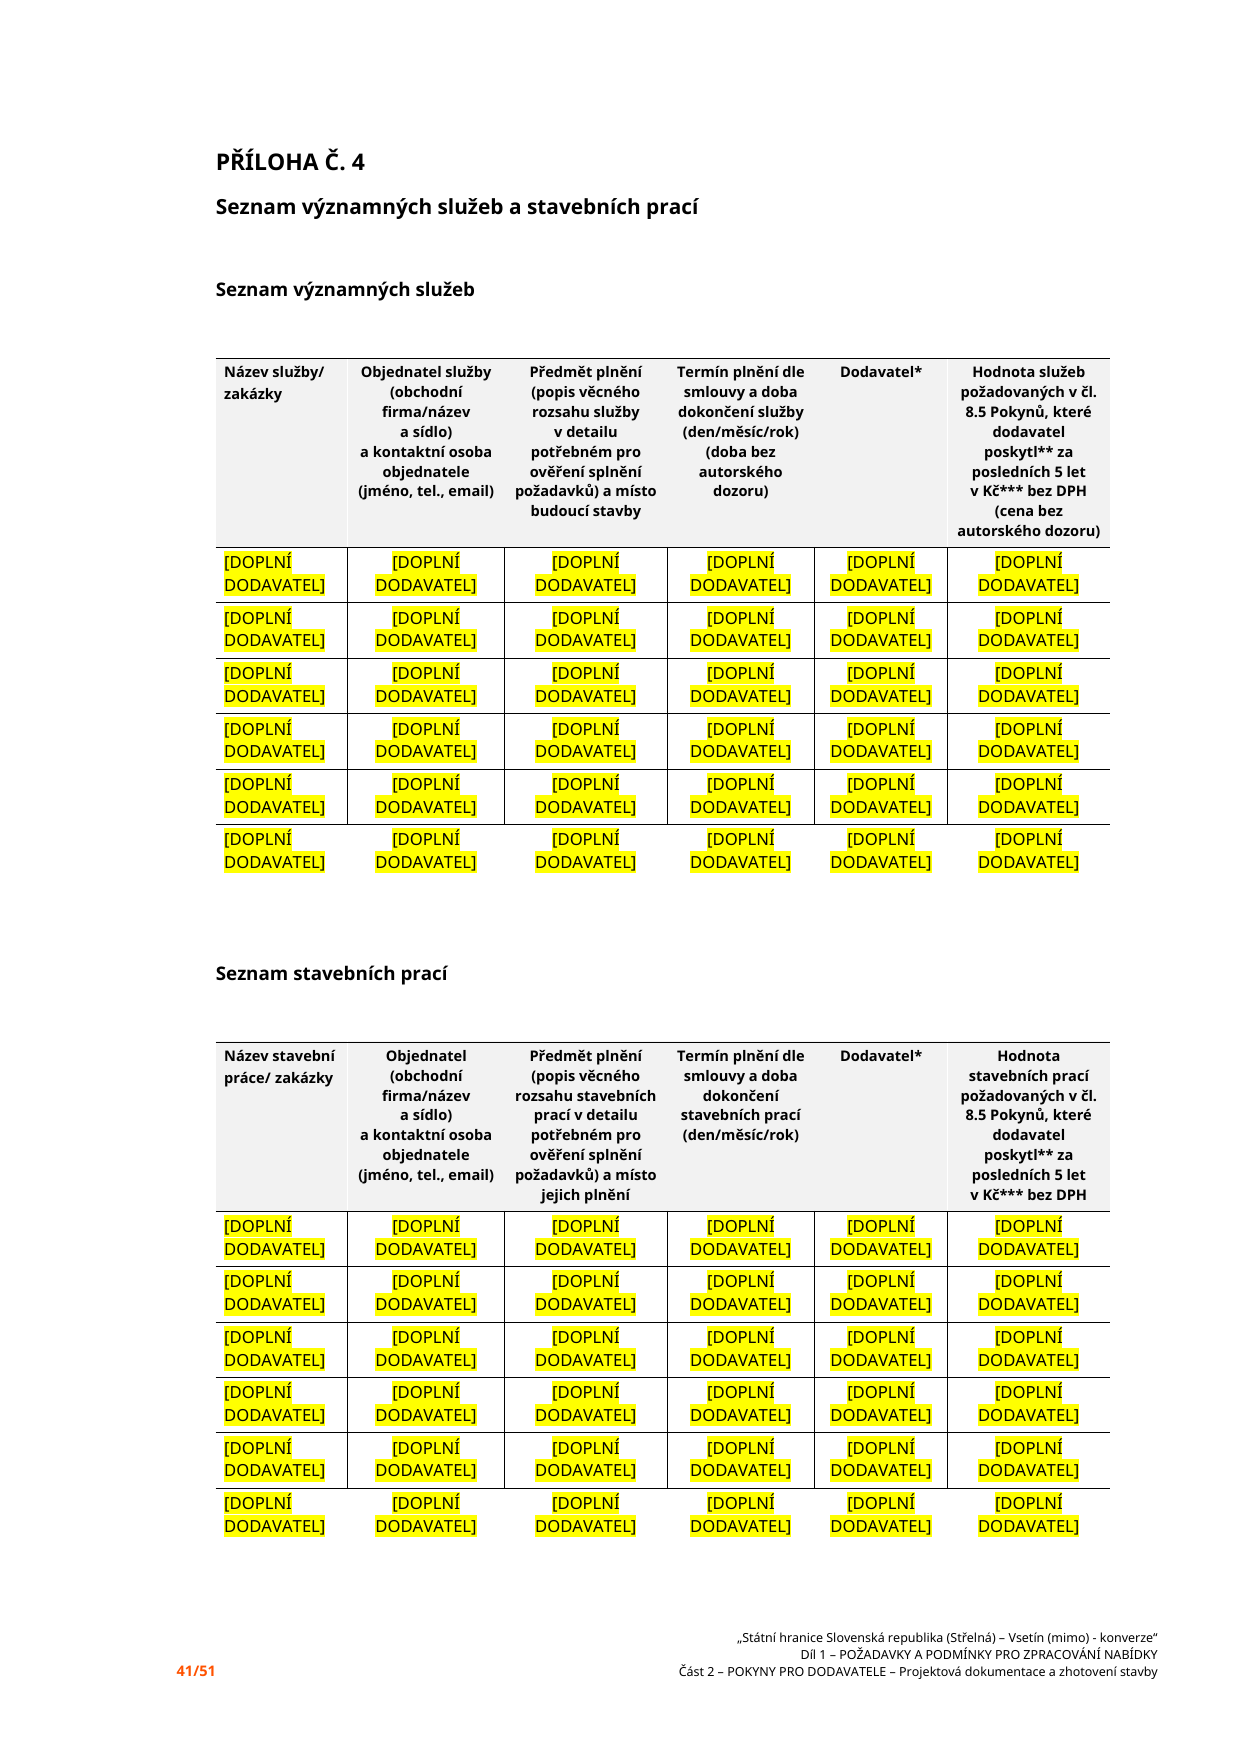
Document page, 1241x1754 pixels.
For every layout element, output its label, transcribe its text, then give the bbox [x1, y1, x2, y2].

table_cell [DOPLNÍ DODAVATEL] [667, 825, 814, 879]
table_cell [DOPLNÍ DODAVATEL] [505, 714, 667, 768]
table_cell [DOPLNÍ DODAVATEL] [948, 659, 1110, 713]
table_cell [DOPLNÍ DODAVATEL] [948, 1323, 1110, 1377]
table_cell [DOPLNÍ DODAVATEL] [504, 825, 667, 879]
table_cell [DOPLNÍ DODAVATEL] [815, 1378, 947, 1432]
table_header Objednatel (obchodní firma/název a sídlo) a kontaktní osoba objednatele (jméno, tel., email) [348, 1043, 504, 1211]
table_cell [DOPLNÍ DODAVATEL] [505, 1267, 667, 1321]
table_cell [DOPLNÍ DODAVATEL] [948, 1212, 1110, 1266]
table_cell [DOPLNÍ DODAVATEL] [948, 603, 1110, 658]
table_cell [DOPLNÍ DODAVATEL] [505, 548, 667, 602]
table_cell [DOPLNÍ DODAVATEL] [668, 1267, 814, 1321]
table_cell [DOPLNÍ DODAVATEL] [668, 1212, 814, 1266]
table_cell [DOPLNÍ DODAVATEL] [815, 1323, 947, 1377]
table_header Hodnota stavebních prací požadovaných v čl. 8.5 Pokynů, které dodavatel poskytl** za posledních 5 let v Kč*** bez DPH [948, 1043, 1110, 1211]
table_cell [DOPLNÍ DODAVATEL] [815, 1267, 947, 1321]
text Seznam stavebních prací [216, 960, 1122, 986]
table_cell [DOPLNÍ DODAVATEL] [216, 1267, 347, 1321]
table_cell [DOPLNÍ DODAVATEL] [505, 603, 667, 658]
table_cell [DOPLNÍ DODAVATEL] [348, 1489, 504, 1543]
table_cell [DOPLNÍ DODAVATEL] [948, 1267, 1110, 1321]
table_cell [DOPLNÍ DODAVATEL] [815, 1433, 947, 1488]
table_cell [DOPLNÍ DODAVATEL] [216, 714, 347, 768]
table_cell [DOPLNÍ DODAVATEL] [348, 825, 504, 879]
table_cell [DOPLNÍ DODAVATEL] [505, 770, 667, 824]
table_header Předmět plnění (popis věcného rozsahu stavebních prací v detailu potřebném pro ověření splnění požadavků) a místo jejich plnění [504, 1043, 667, 1211]
table_cell [DOPLNÍ DODAVATEL] [668, 714, 814, 768]
table_cell [DOPLNÍ DODAVATEL] [667, 1489, 814, 1543]
table_cell [DOPLNÍ DODAVATEL] [348, 1267, 504, 1321]
table_cell [DOPLNÍ DODAVATEL] [505, 1433, 667, 1488]
table_header Název stavební práce/ zakázky [216, 1043, 347, 1211]
table_cell [DOPLNÍ DODAVATEL] [216, 1323, 347, 1377]
table_cell [DOPLNÍ DODAVATEL] [216, 603, 347, 658]
table_cell [DOPLNÍ DODAVATEL] [348, 1433, 504, 1488]
table_cell [DOPLNÍ DODAVATEL] [216, 1489, 347, 1543]
table_cell [DOPLNÍ DODAVATEL] [216, 1433, 347, 1488]
table_cell [DOPLNÍ DODAVATEL] [505, 1378, 667, 1432]
table_cell [DOPLNÍ DODAVATEL] [814, 1489, 947, 1543]
table_cell [DOPLNÍ DODAVATEL] [948, 825, 1110, 879]
table_header Objednatel služby (obchodní firma/název a sídlo) a kontaktní osoba objednatele (jméno, tel., email) [348, 359, 504, 547]
text Seznam významných služeb a stavebních prací [216, 192, 1122, 221]
table_cell [DOPLNÍ DODAVATEL] [668, 1433, 814, 1488]
table_cell [DOPLNÍ DODAVATEL] [504, 1489, 667, 1543]
table_cell [DOPLNÍ DODAVATEL] [948, 1378, 1110, 1432]
table_cell [DOPLNÍ DODAVATEL] [505, 1212, 667, 1266]
table_cell [DOPLNÍ DODAVATEL] [348, 548, 504, 602]
table_cell [DOPLNÍ DODAVATEL] [348, 603, 504, 658]
table_header Název služby/ zakázky [216, 359, 347, 547]
table_cell [DOPLNÍ DODAVATEL] [668, 603, 814, 658]
table_cell [DOPLNÍ DODAVATEL] [216, 659, 347, 713]
table_cell [DOPLNÍ DODAVATEL] [216, 770, 347, 824]
table_cell [DOPLNÍ DODAVATEL] [348, 659, 504, 713]
table_cell [DOPLNÍ DODAVATEL] [348, 1378, 504, 1432]
table_cell [DOPLNÍ DODAVATEL] [668, 770, 814, 824]
table_cell [DOPLNÍ DODAVATEL] [505, 659, 667, 713]
table_cell [DOPLNÍ DODAVATEL] [668, 1323, 814, 1377]
table_cell [DOPLNÍ DODAVATEL] [505, 1323, 667, 1377]
table_cell [DOPLNÍ DODAVATEL] [668, 1378, 814, 1432]
table_header Termín plnění dle smlouvy a doba dokončení stavebních prací (den/měsíc/rok) [667, 1043, 814, 1211]
table_header Termín plnění dle smlouvy a doba dokončení služby (den/měsíc/rok) (doba bez autorského dozoru) [667, 359, 814, 547]
table_cell [DOPLNÍ DODAVATEL] [948, 1433, 1110, 1488]
table_cell [DOPLNÍ DODAVATEL] [948, 770, 1110, 824]
table_cell [DOPLNÍ DODAVATEL] [948, 714, 1110, 768]
table_cell [DOPLNÍ DODAVATEL] [948, 1489, 1110, 1543]
table_cell [DOPLNÍ DODAVATEL] [216, 548, 347, 602]
table_cell [DOPLNÍ DODAVATEL] [815, 548, 947, 602]
table_cell [DOPLNÍ DODAVATEL] [815, 770, 947, 824]
table_cell [DOPLNÍ DODAVATEL] [815, 603, 947, 658]
table_header Dodavatel* [814, 1043, 947, 1211]
table_header Hodnota služeb požadovaných v čl. 8.5 Pokynů, které dodavatel poskytl** za posledních 5 let v Kč*** bez DPH (cena bez autorského dozoru) [948, 359, 1110, 547]
table_cell [DOPLNÍ DODAVATEL] [815, 714, 947, 768]
table_cell [DOPLNÍ DODAVATEL] [668, 548, 814, 602]
text Seznam významných služeb [216, 277, 1122, 302]
table_cell [DOPLNÍ DODAVATEL] [216, 825, 347, 879]
table_header Předmět plnění (popis věcného rozsahu služby v detailu potřebném pro ověření splnění požadavků) a místo budoucí stavby [504, 359, 667, 547]
table_cell [DOPLNÍ DODAVATEL] [948, 548, 1110, 602]
table_cell [DOPLNÍ DODAVATEL] [348, 1323, 504, 1377]
table_cell [DOPLNÍ DODAVATEL] [815, 1212, 947, 1266]
table_cell [DOPLNÍ DODAVATEL] [348, 714, 504, 768]
table_cell [DOPLNÍ DODAVATEL] [814, 825, 947, 879]
table_cell [DOPLNÍ DODAVATEL] [216, 1378, 347, 1432]
table_header Dodavatel* [814, 359, 947, 547]
table_cell [DOPLNÍ DODAVATEL] [668, 659, 814, 713]
table_cell [DOPLNÍ DODAVATEL] [348, 1212, 504, 1266]
table_cell [DOPLNÍ DODAVATEL] [348, 770, 504, 824]
table_cell [DOPLNÍ DODAVATEL] [216, 1212, 347, 1266]
text Příloha č. 4 [216, 146, 1122, 177]
table_cell [DOPLNÍ DODAVATEL] [815, 659, 947, 713]
